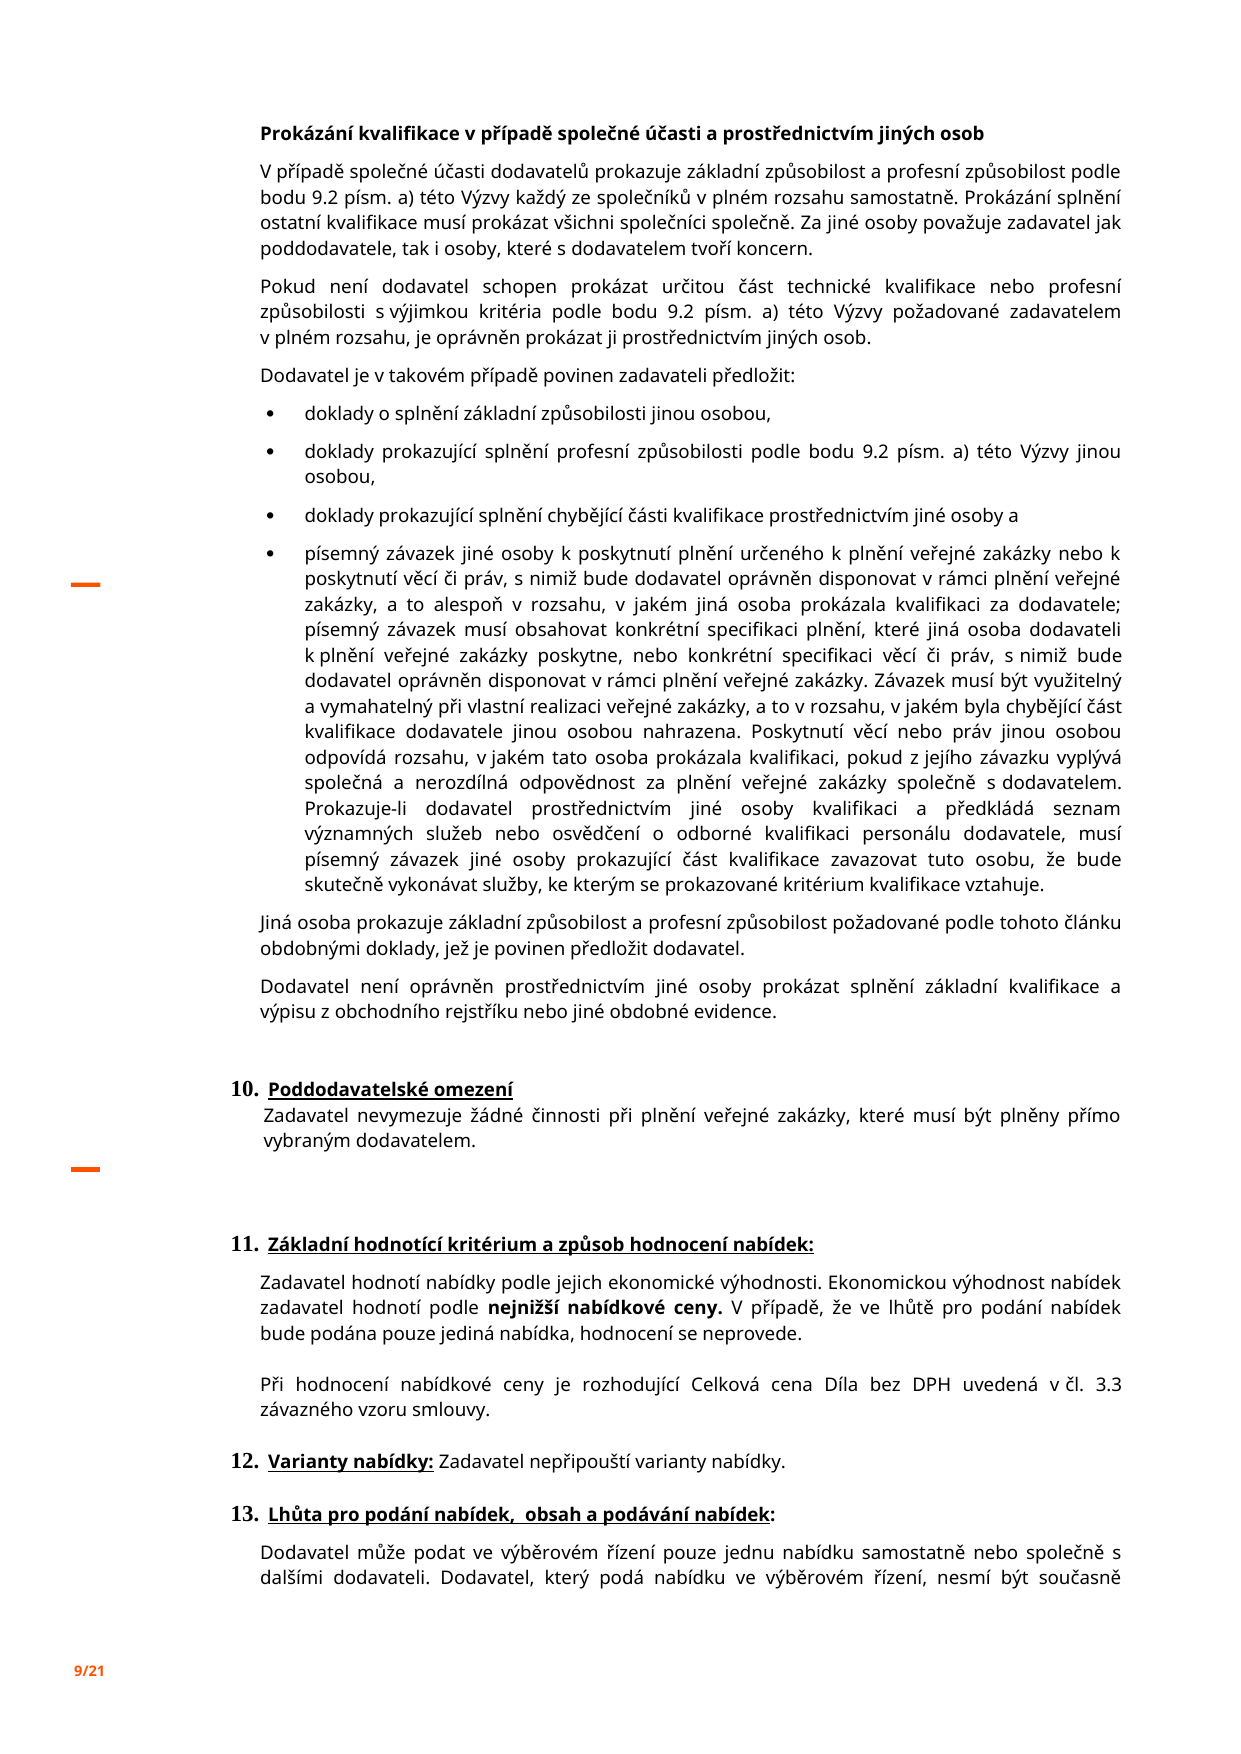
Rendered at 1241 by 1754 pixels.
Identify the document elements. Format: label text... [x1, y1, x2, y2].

list Lhůta pro podání nabídek, obsah a podávání nabídek: [230, 1500, 1122, 1527]
text Dodavatel není oprávněn prostřednictvím jiné osoby prokázat splnění základní kvalifikace a výpisu z obchodního rejstříku nebo jiné obdobné evidence. [260, 973, 1122, 1024]
text V případě společné účasti dodavatelů prokazuje základní způsobilost a profesní způsobilost podle bodu 9.2 písm. a) této Výzvy každý ze společníků v plném rozsahu samostatně. Prokázání splnění ostatní kvalifikace musí prokázat všichni společníci společně. Za jiné osoby považuje zadavatel jak poddodavatele, tak i osoby, které s dodavatelem tvoří koncern. [260, 159, 1122, 261]
list doklady prokazující splnění chybějící části kvalifikace prostřednictvím jiné osoby a [267, 502, 1122, 527]
list doklady prokazující splnění profesní způsobilosti podle bodu 9.2 písm. a) této Výzvy jinou osobou, [267, 438, 1122, 489]
text Zadavatel hodnotí nabídky podle jejich ekonomické výhodnosti. Ekonomickou výhodnost nabídek zadavatel hodnotí podle nejnižší nabídkové ceny. V případě, že ve lhůtě pro podání nabídek bude podána pouze jediná nabídka, hodnocení se neprovede. [260, 1269, 1122, 1346]
text Jiná osoba prokazuje základní způsobilost a profesní způsobilost požadované podle tohoto článku obdobnými doklady, jež je povinen předložit dodavatel. [260, 910, 1122, 961]
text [260, 1539, 1122, 1590]
list Poddodavatelské omezení [230, 1075, 1122, 1102]
text Dodavatel je v takovém případě povinen zadavateli předložit: [260, 362, 1122, 388]
text Zadavatel nevymezuje žádné činnosti při plnění veřejné zakázky, které musí být plněny přímo vybraným dodavatelem. [263, 1102, 1122, 1153]
list doklady o splnění základní způsobilosti jinou osobou, [267, 400, 1122, 426]
text Při hodnocení nabídkové ceny je rozhodující Celková cena Díla bez DPH uvedená v čl. 3.3 závazného vzoru smlouvy. [260, 1371, 1122, 1422]
list písemný závazek jiné osoby k poskytnutí plnění určeného k plnění veřejné zakázky nebo k poskytnutí věcí či práv, s nimiž bude dodavatel oprávněn disponovat v rámci plnění veřejné zakázky, a to alespoň v rozsahu, v jakém jiná osoba prokázala kvalifikaci za dodavatele; písemný závazek musí obsahovat konkrétní specifikaci plnění, které jiná osoba dodavateli k plnění veřejné zakázky poskytne, nebo konkrétní specifikaci věcí či práv, s nimiž bude dodavatel oprávněn disponovat v rámci plnění veřejné zakázky. Závazek musí být využitelný a vymahatelný při vlastní realizaci veřejné zakázky, a to v rozsahu, v jakém byla chybějící část kvalifikace dodavatele jinou osobou nahrazena. Poskytnutí věcí nebo práv jinou osobou odpovídá rozsahu, v jakém tato osoba prokázala kvalifikaci, pokud z jejího závazku vyplývá společná a nerozdílná odpovědnost za plnění veřejné zakázky společně s dodavatelem. Prokazuje-li dodavatel prostřednictvím jiné osoby kvalifikaci a předkládá seznam významných služeb nebo osvědčení o odborné kvalifikaci personálu dodavatele, musí písemný závazek jiné osoby prokazující část kvalifikace zavazovat tuto osobu, že bude skutečně vykonávat služby, ke kterým se prokazované kritérium kvalifikace vztahuje. [267, 540, 1122, 897]
list Základní hodnotící kritérium a způsob hodnocení nabídek: [230, 1230, 1122, 1256]
list Varianty nabídky: Zadavatel nepřipouští varianty nabídky. [230, 1448, 1122, 1474]
text Prokázání kvalifikace v případě společné účasti a prostřednictvím jiných osob [260, 121, 1122, 146]
text Pokud není dodavatel schopen prokázat určitou část technické kvalifikace nebo profesní způsobilosti s výjimkou kritéria podle bodu 9.2 písm. a) této Výzvy požadované zadavatelem v plném rozsahu, je oprávněn prokázat ji prostřednictvím jiných osob. [260, 273, 1122, 350]
